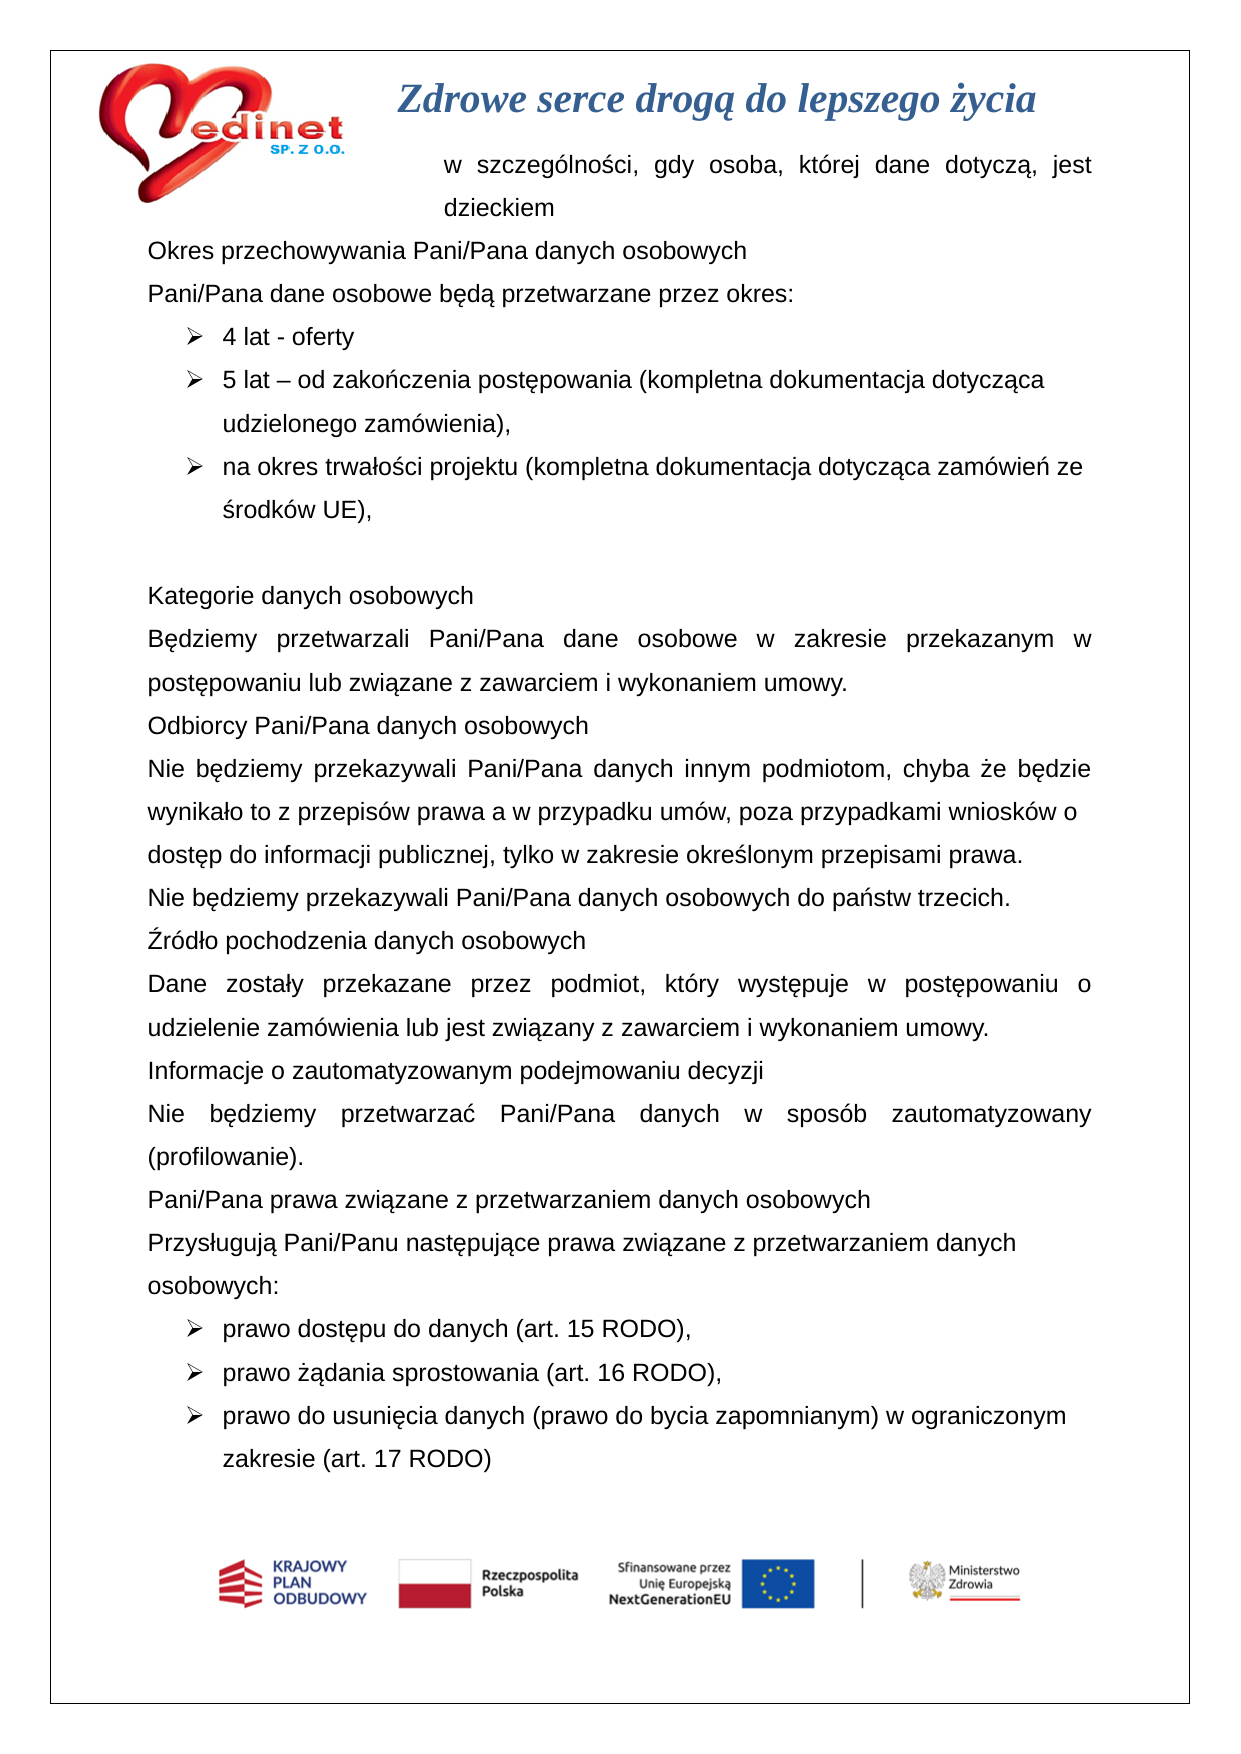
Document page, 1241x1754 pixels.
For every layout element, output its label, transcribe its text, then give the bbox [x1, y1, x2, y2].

list Informacje o zautomatyzowanym podejmowaniu decyzji [147, 1056, 1093, 1084]
list Kategorie danych osobowych [147, 581, 1093, 610]
list prawo dostępu do danych (art. 15 RODO), [185, 1314, 1093, 1343]
list Źródło pochodzenia danych osobowych [147, 926, 1093, 955]
list prawo do usunięcia danych (prawo do bycia zapomnianym) w ograniczonym zakresie (art. 17 RODO) [185, 1401, 1093, 1473]
list Odbiorcy Pani/Pana danych osobowych [147, 711, 1093, 739]
list na okres trwałości projektu (kompletna dokumentacja dotycząca zamówień ze środków UE), [185, 452, 1093, 524]
text Nie będziemy przekazywali Pani/Pana danych osobowych do państw trzecich. [147, 883, 1093, 912]
text Nie będziemy przetwarzać Pani/Pana danych w sposób zautomatyzowany (profilowanie). [147, 1099, 1093, 1171]
list 5 lat – od zakończenia postępowania (kompletna dokumentacja dotycząca udzielonego zamówienia), [185, 365, 1093, 437]
text Będziemy przetwarzali Pani/Pana dane osobowe w zakresie przekazanym w postępowaniu lub związane z zawarciem i wykonaniem umowy. [147, 624, 1093, 696]
text Dane zostały przekazane przez podmiot, który występuje w postępowaniu o udzielenie zamówienia lub jest związany z zawarciem i wykonaniem umowy. [147, 969, 1093, 1041]
list Pani/Pana prawa związane z przetwarzaniem danych osobowych [147, 1185, 1093, 1214]
text Pani/Pana dane osobowe będą przetwarzane przez okres: [147, 279, 1093, 308]
picture [204, 1539, 1037, 1623]
list prawo żądania sprostowania (art. 16 RODO), [185, 1358, 1093, 1386]
text Przysługują Pani/Panu następujące prawa związane z przetwarzaniem danych [147, 1228, 1093, 1257]
text osobowych: [147, 1271, 1093, 1300]
list Okres przechowywania Pani/Pana danych osobowych [147, 236, 1093, 265]
text Nie będziemy przekazywali Pani/Pana danych innym podmiotom, chyba że będzie wynikało to z przepisów prawa a w przypadku umów, poza przypadkami wniosków o [147, 754, 1093, 826]
text dostęp do informacji publicznej, tylko w zakresie określonym przepisami prawa. [147, 840, 1093, 869]
picture [95, 60, 350, 206]
list 4 lat - oferty [185, 322, 1093, 351]
